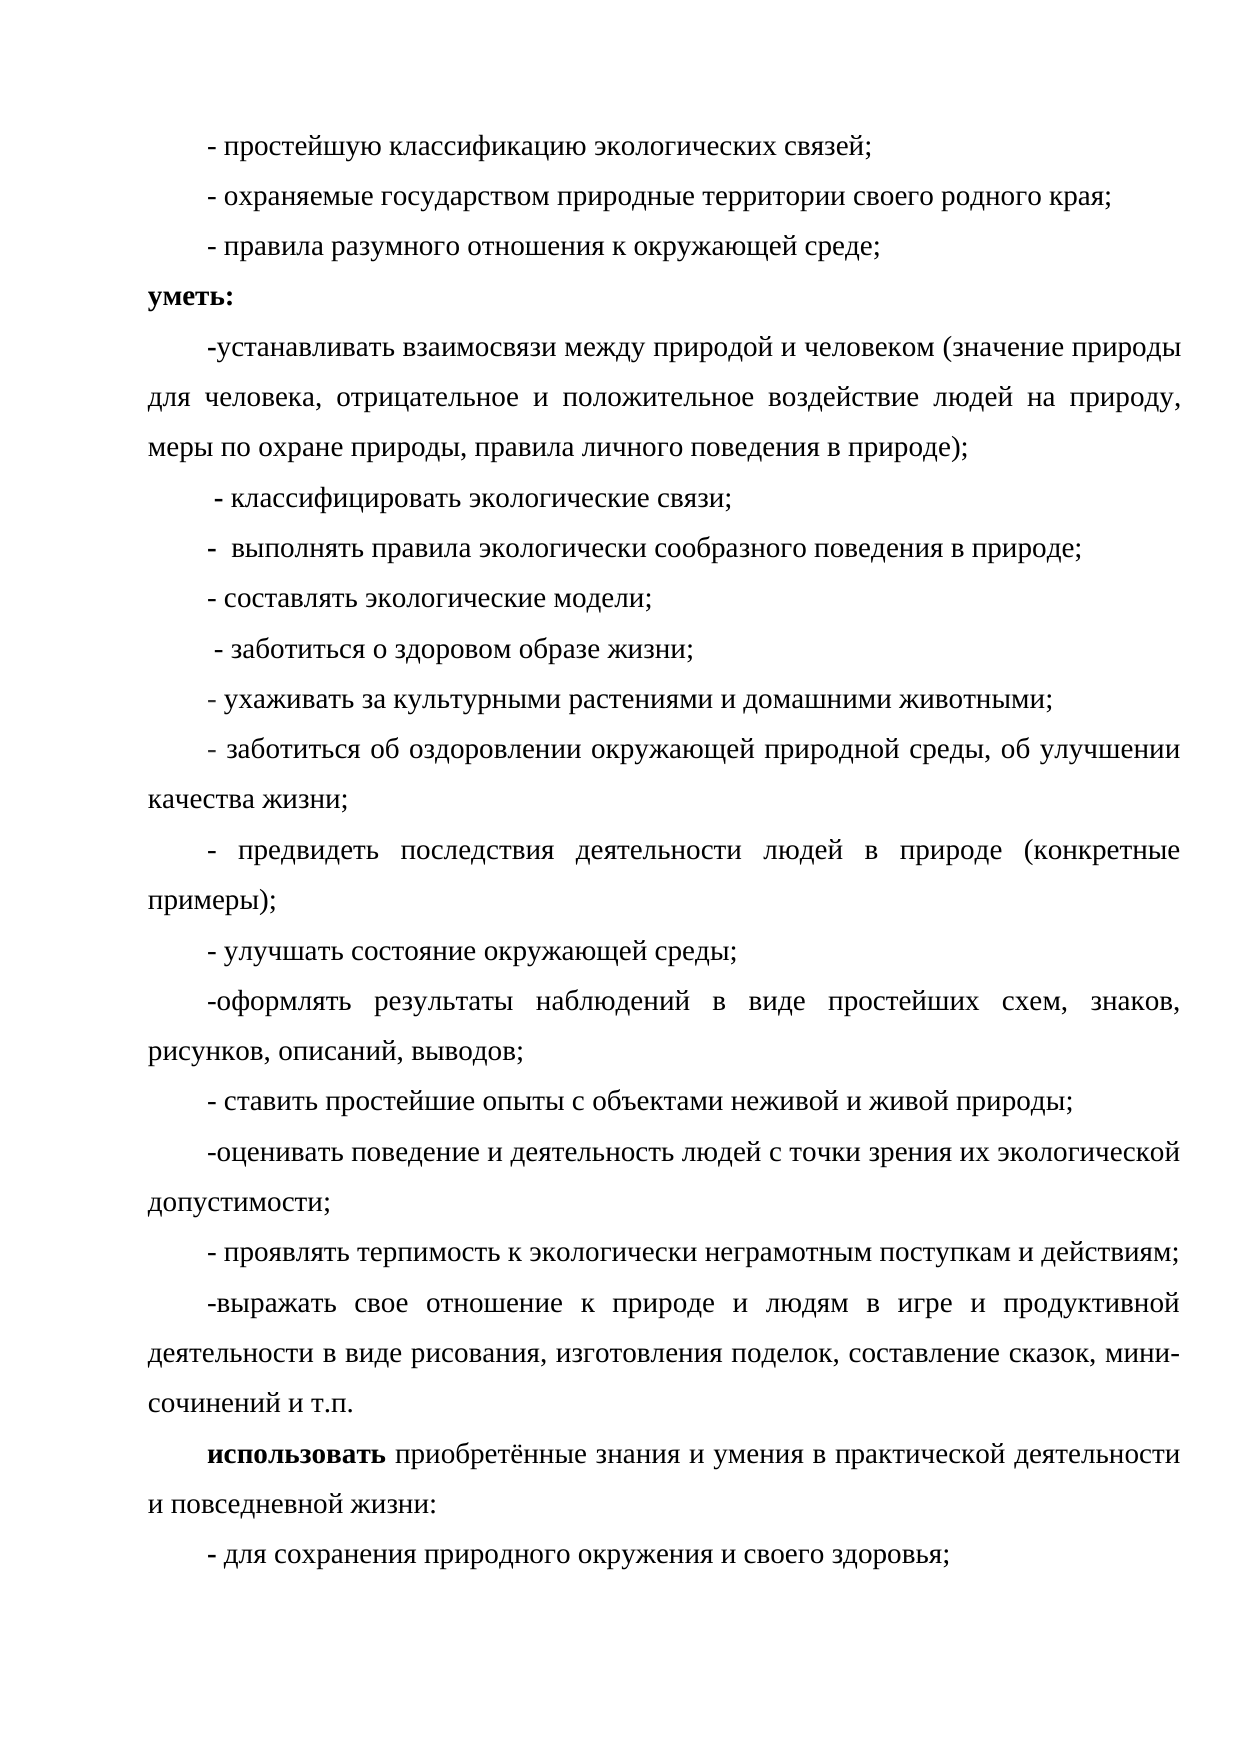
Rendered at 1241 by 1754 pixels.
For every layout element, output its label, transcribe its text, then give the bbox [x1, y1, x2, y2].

text - ухаживать за культурными растениями и домашними животными; [148, 681, 1181, 714]
text -оформлять результаты наблюдений в виде простейших схем, знаков, рисунков, описаний, выводов; [148, 983, 1181, 1067]
text - ставить простейшие опыты с объектами неживой и живой природы; [148, 1083, 1181, 1117]
text -выражать свое отношение к природе и людям в игре и продуктивной деятельности в виде рисования, изготовления поделок, составление сказок, мини-сочинений и т.п. [148, 1285, 1181, 1419]
text - для сохранения природного окружения и своего здоровья; [177, 1536, 1181, 1570]
text - выполнять правила экологически сообразного поведения в природе; [177, 530, 1152, 564]
text - заботиться об оздоровлении окружающей природной среды, об улучшении качества жизни; [148, 731, 1181, 815]
text - улучшать состояние окружающей среды; [148, 933, 1181, 966]
text - предвидеть последствия деятельности людей в природе (конкретные примеры); [148, 832, 1181, 916]
text использовать приобретённые знания и умения в практической деятельности и повседневной жизни: [148, 1436, 1181, 1519]
text - проявлять терпимость к экологически неграмотным поступкам и действиям; [148, 1234, 1181, 1268]
text -устанавливать взаимосвязи между природой и человеком (значение природы для человека, отрицательное и положительное воздействие людей на природу, меры по охране природы, правила личного поведения в природе); [148, 329, 1182, 463]
text -оценивать поведение и деятельность людей с точки зрения их экологической допустимости; [148, 1134, 1181, 1218]
text - классифицировать экологические связи; [177, 480, 1152, 513]
text - простейшую классификацию экологических связей; [148, 128, 1181, 161]
text - охраняемые государством природные территории своего родного края; [148, 178, 1181, 211]
text - правила разумного отношения к окружающей среде; [148, 228, 1181, 262]
text - заботиться о здоровом образе жизни; [148, 631, 1181, 664]
text - составлять экологические модели; [177, 580, 1152, 614]
text уметь: [148, 278, 1152, 312]
